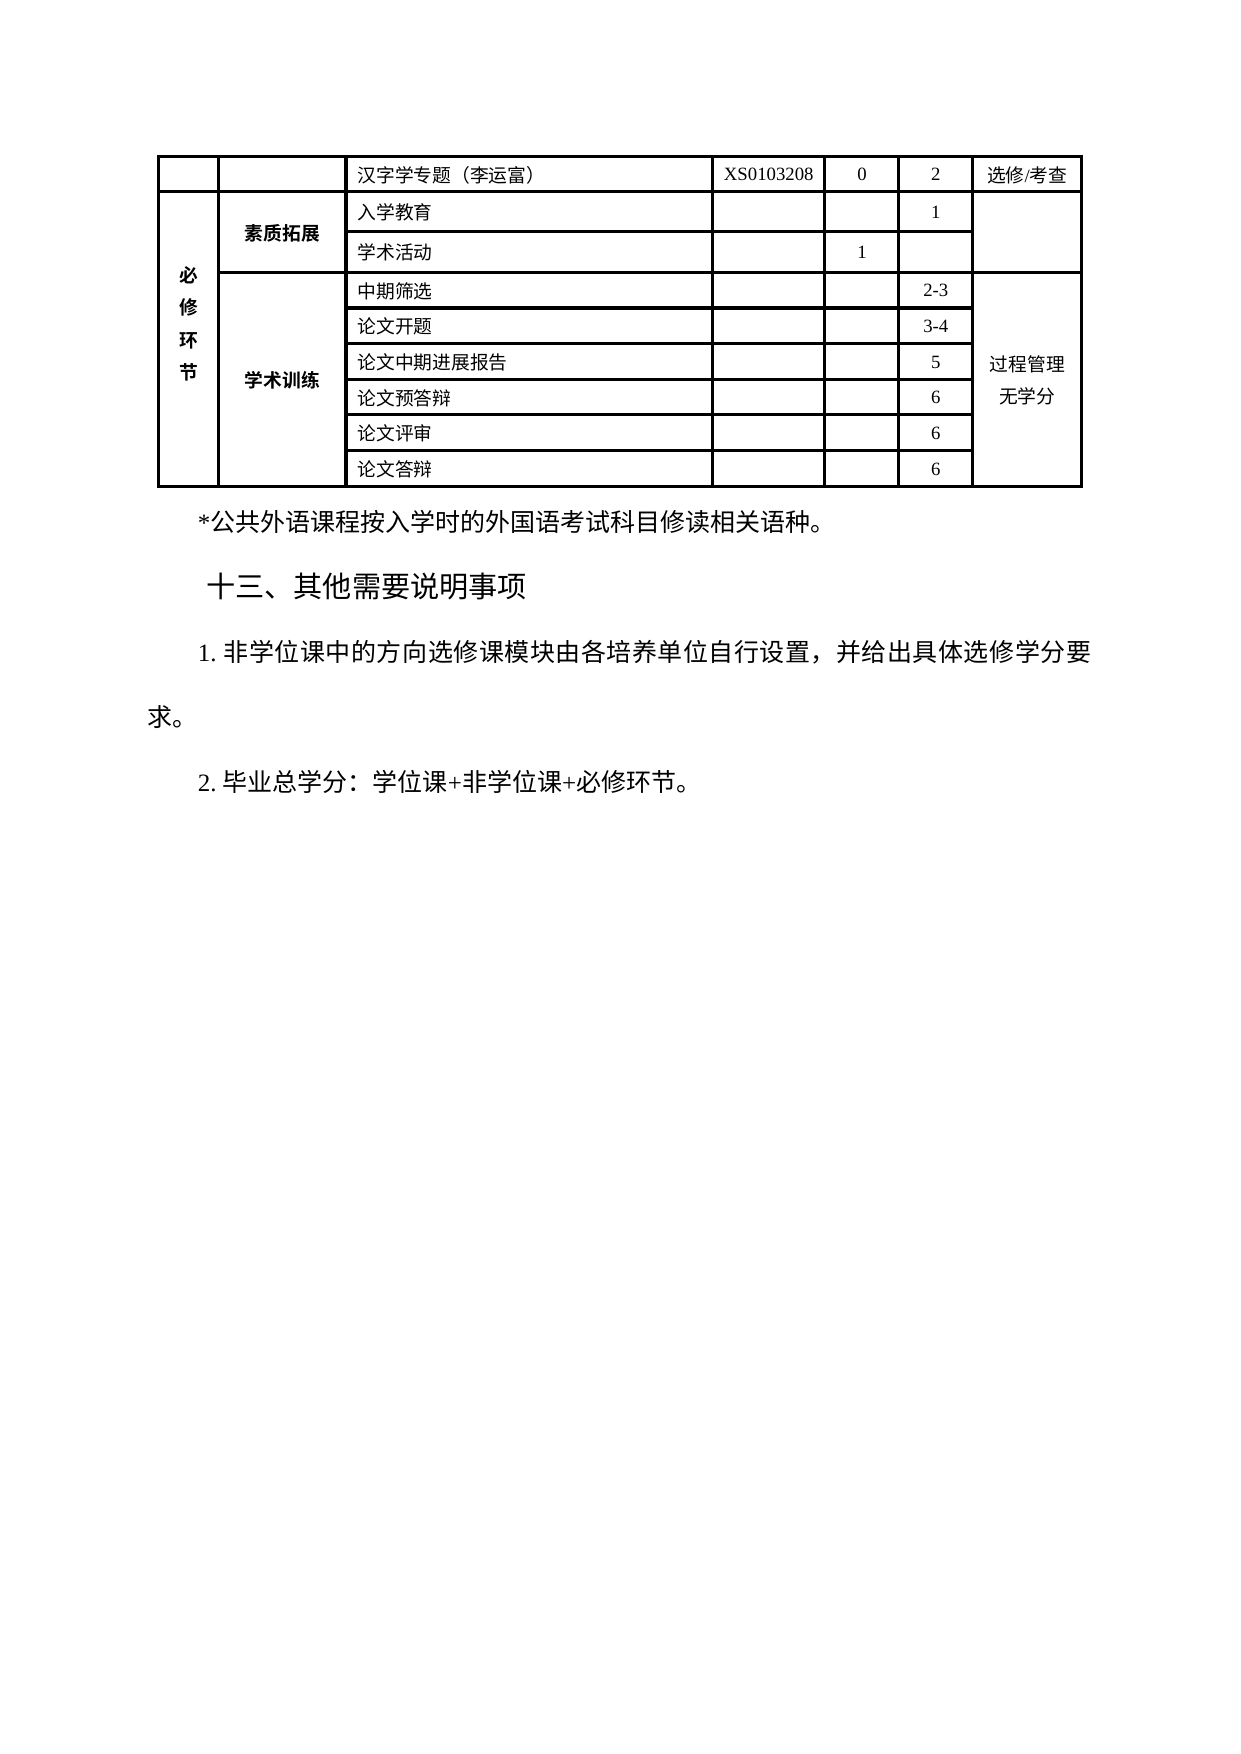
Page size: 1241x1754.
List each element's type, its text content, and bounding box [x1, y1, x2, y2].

table_cell [714, 233, 823, 271]
table_cell 6 [900, 416, 971, 449]
table_cell 论文评审 [348, 416, 711, 449]
table_cell [826, 193, 897, 229]
table_cell 0 [826, 158, 897, 190]
table_cell [714, 193, 823, 229]
table_cell 入学教育 [348, 193, 711, 229]
table_cell 选修/考查 [974, 158, 1080, 190]
table_cell 论文答辩 [348, 452, 711, 484]
table_cell [714, 416, 823, 449]
text *公共外语课程按入学时的外国语考试科目修读相关语种。 [148, 488, 1092, 553]
table_cell [900, 233, 971, 271]
table_cell [826, 310, 897, 342]
table_cell 2-3 [900, 274, 971, 306]
table_cell 6 [900, 381, 971, 413]
table_cell 必修环节 [160, 193, 217, 484]
table_cell [826, 381, 897, 413]
table_cell 过程管理 无学分 [974, 274, 1080, 484]
table_cell 汉字学专题（李运富） [348, 158, 711, 190]
table_cell [714, 274, 823, 306]
table_cell 学术活动 [348, 233, 711, 271]
table_cell 1 [900, 193, 971, 229]
table_cell [826, 416, 897, 449]
table_cell [714, 345, 823, 378]
table_cell 1 [826, 233, 897, 271]
table_cell [714, 381, 823, 413]
table_cell 2 [900, 158, 971, 190]
table_cell [826, 452, 897, 484]
table_cell [974, 193, 1080, 271]
table_cell 5 [900, 345, 971, 378]
table_cell 6 [900, 452, 971, 484]
table_cell XS0103208 [714, 158, 823, 190]
table_cell 学术训练 [220, 274, 344, 484]
table_cell [714, 452, 823, 484]
table_cell 素质拓展 [220, 193, 344, 271]
text 2. 毕业总学分：学位课+非学位课+必修环节。 [148, 748, 1092, 813]
table_cell 3-4 [900, 310, 971, 342]
text 十三、其他需要说明事项 [148, 553, 1092, 618]
table_cell 论文预答辩 [348, 381, 711, 413]
text 1. 非学位课中的方向选修课模块由各培养单位自行设置，并给出具体选修学分要求。 [148, 618, 1092, 748]
table_cell [714, 310, 823, 342]
table_cell [826, 274, 897, 306]
table_cell 中期筛选 [348, 274, 711, 306]
table_cell [826, 345, 897, 378]
table_cell 论文中期进展报告 [348, 345, 711, 378]
table_cell 论文开题 [348, 310, 711, 342]
